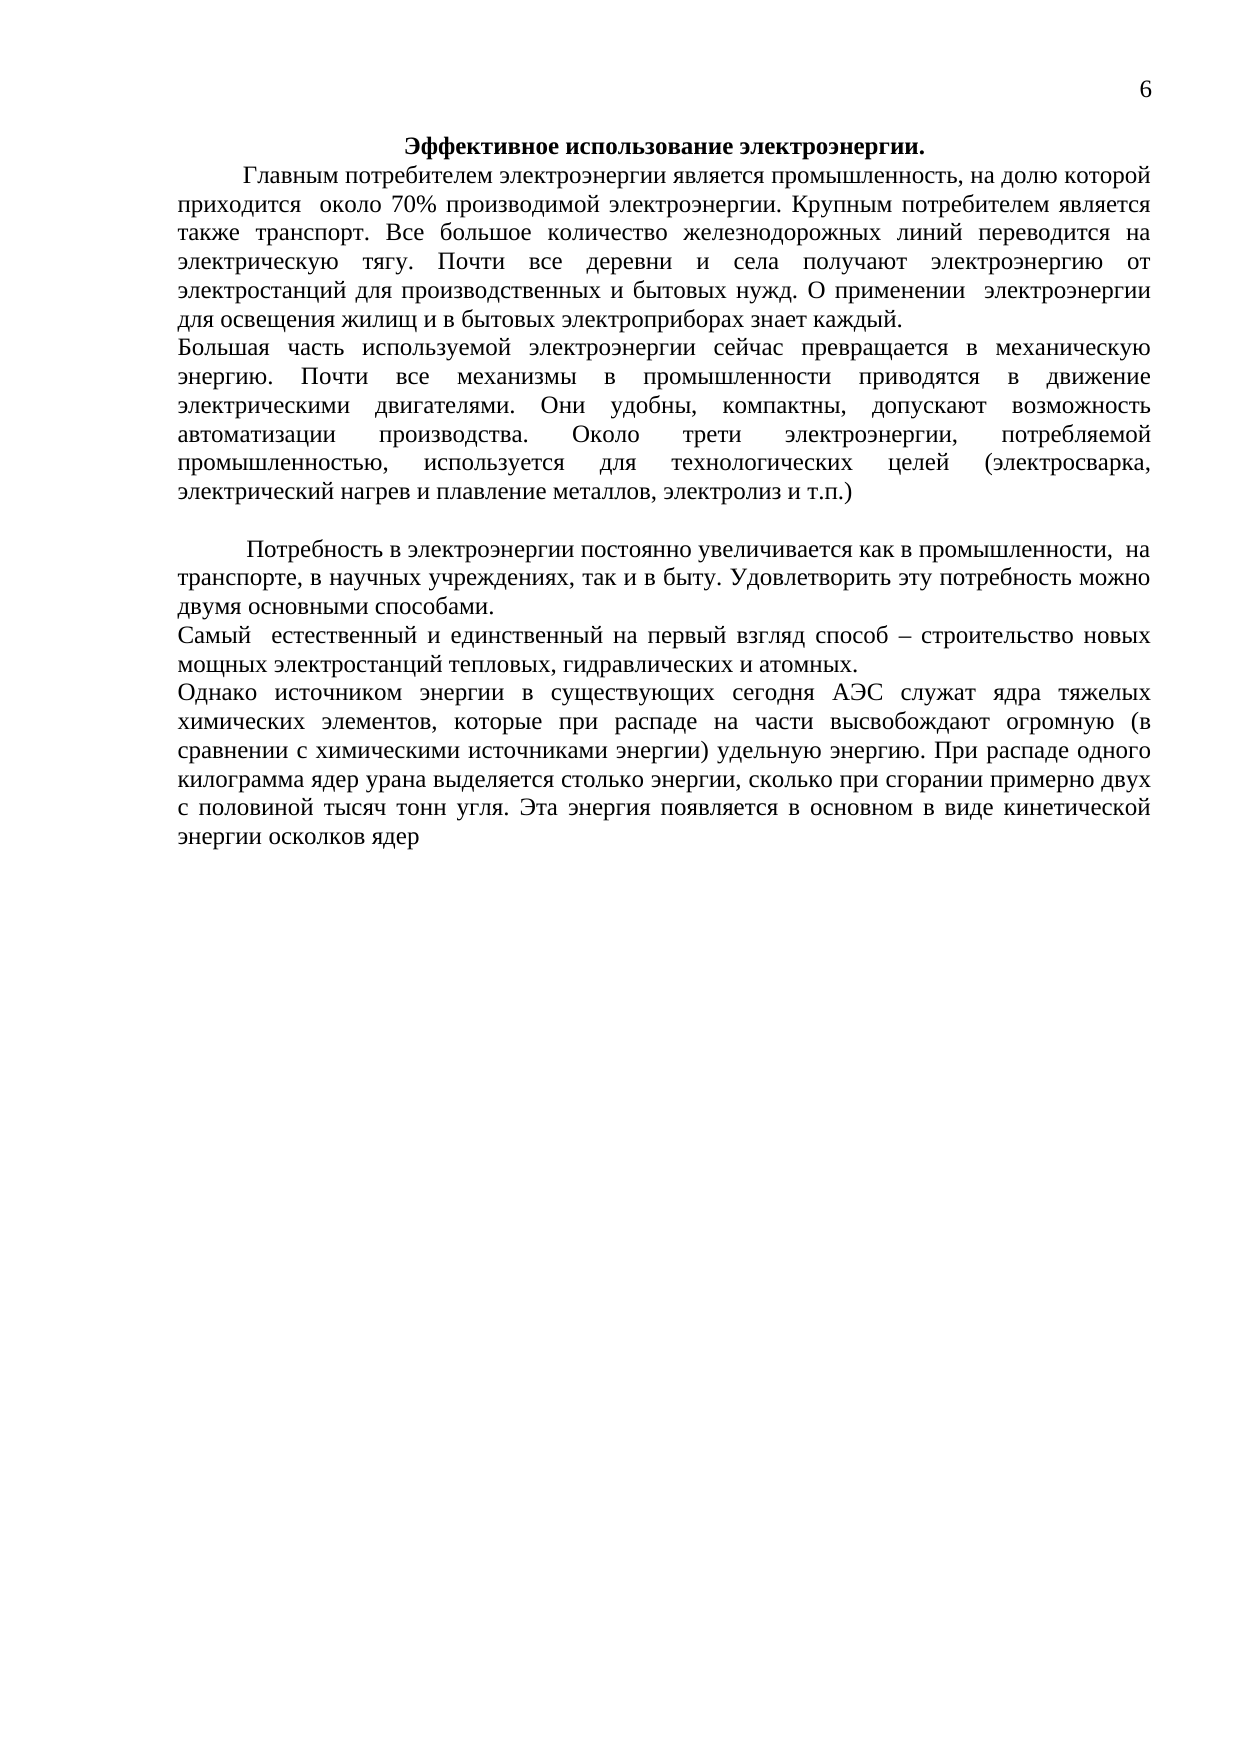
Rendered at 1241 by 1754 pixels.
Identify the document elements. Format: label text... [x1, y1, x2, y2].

text Самый естественный и единственный на первый взгляд способ – строительство новых мощных электростанций тепловых, гидравлических и атомных. [177, 620, 1152, 677]
text Эффективное использование электроэнергии. [177, 131, 1152, 160]
text Потребность в электроэнергии постоянно увеличивается как в промышленности, на транспорте, в научных учреждениях, так и в быту. Удовлетворить эту потребность можно двумя основными способами. [177, 534, 1152, 620]
text Большая часть используемой электроэнергии сейчас превращается в механическую энергию. Почти все механизмы в промышленности приводятся в движение электрическими двигателями. Они удобны, компактны, допускают возможность автоматизации производства. Около трети электроэнергии, потребляемой промышленностью, используется для технологических целей (электросварка, электрический нагрев и плавление металлов, электролиз и т.п.) [177, 332, 1152, 505]
text Главным потребителем электроэнергии является промышленность, на долю которой приходится около 70% производимой электроэнергии. Крупным потребителем является также транспорт. Все большое количество железнодорожных линий переводится на электрическую тягу. Почти все деревни и села получают электроэнергию от электростанций для производственных и бытовых нужд. О применении электроэнергии для освещения жилищ и в бытовых электроприборах знает каждый. [177, 160, 1152, 332]
text Однако источником энергии в существующих сегодня АЭС служат ядра тяжелых химических элементов, которые при распаде на части высвобождают огромную (в сравнении с химическими источниками энергии) удельную энергию. При распаде одного килограмма ядер урана выделяется столько энергии, сколько при сгорании примерно двух с половиной тысяч тонн угля. Эта энергия появляется в основном в виде кинетической энергии осколков ядер [177, 677, 1152, 850]
